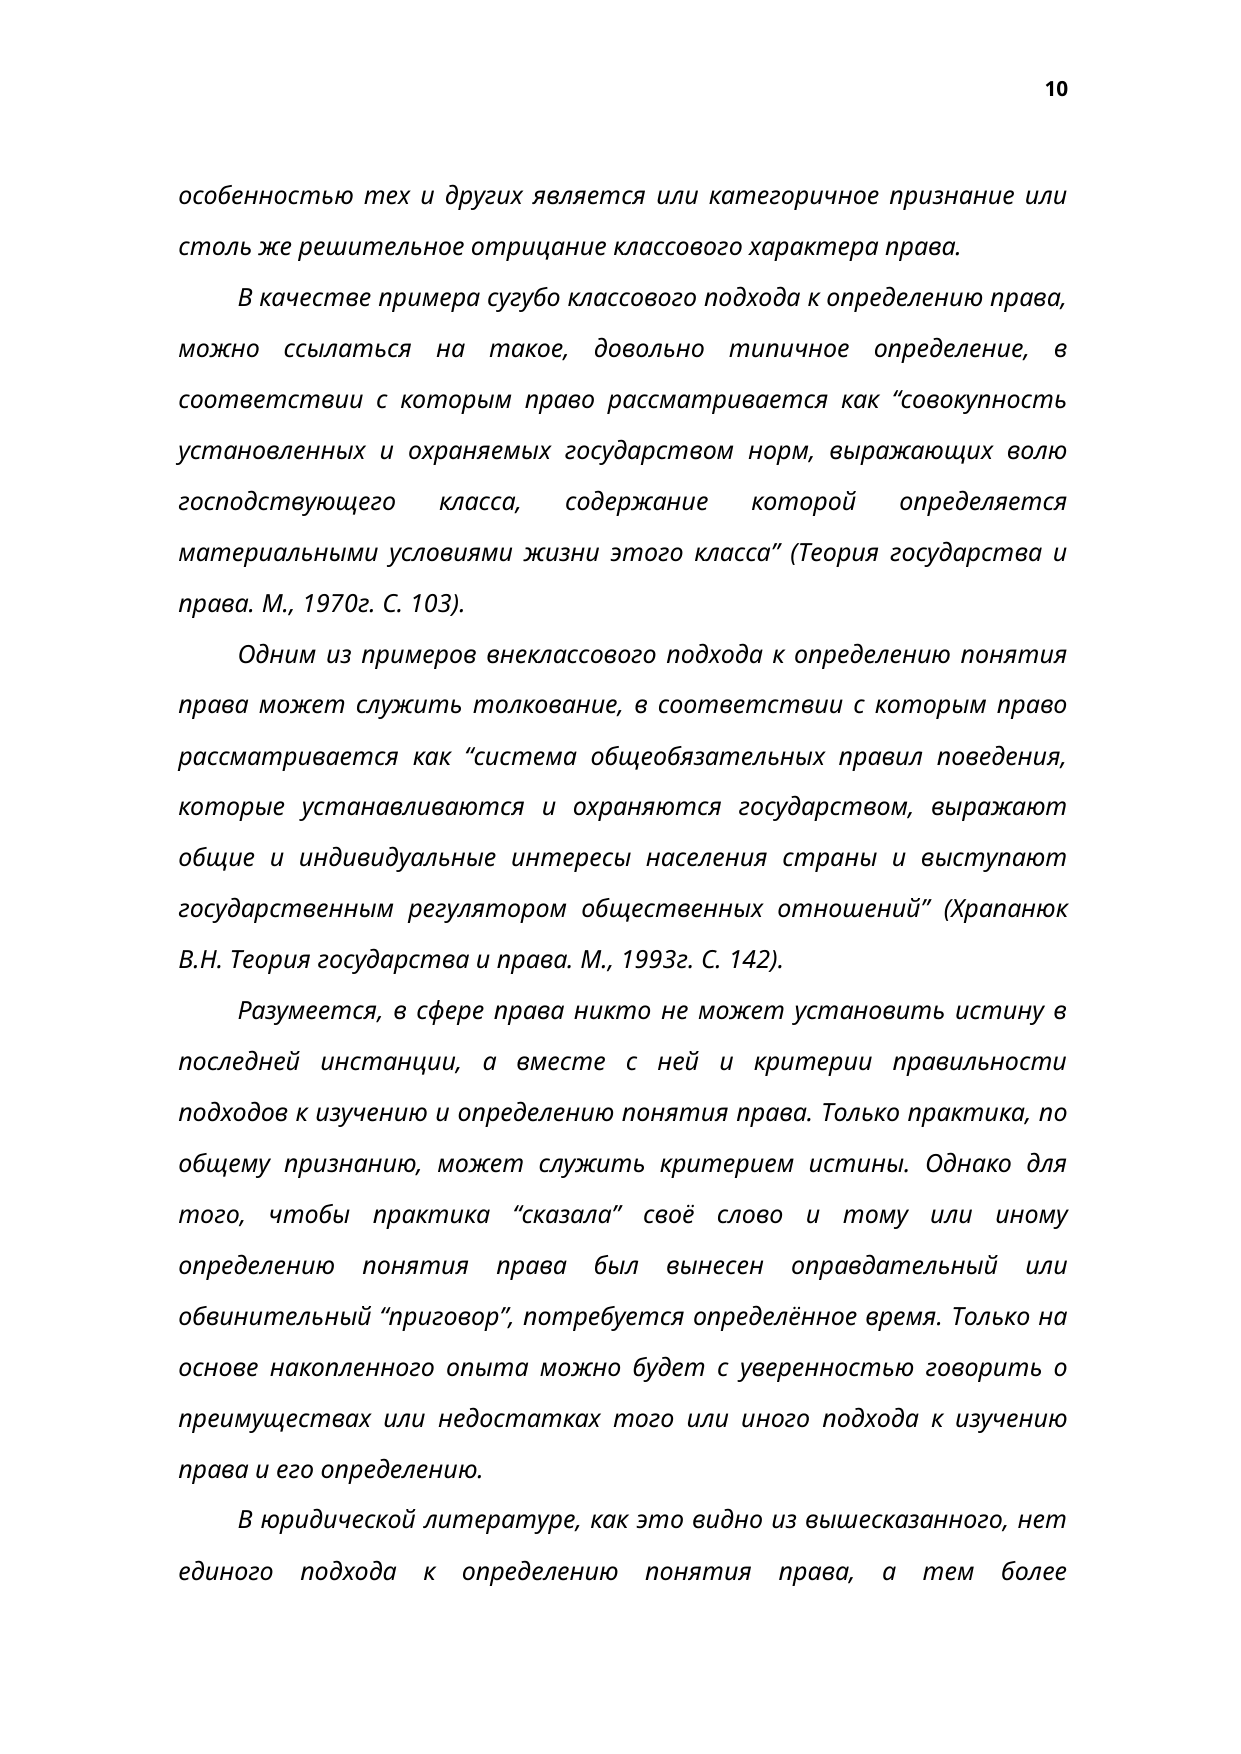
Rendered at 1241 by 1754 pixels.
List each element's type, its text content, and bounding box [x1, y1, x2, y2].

text В качестве примера сугубо классового подхода к определению права, можно ссылаться на такое, довольно типичное определение, в соответствии с которым право рассматривается как “совокупность установленных и охраняемых государством норм, выражающих волю господствующего класса, содержание которой определяется материальными условиями жизни этого класса” (Теория государства и права. М., 1970г. С. 103). [178, 280, 1068, 619]
text Разумеется, в сфере права никто не может установить истину в последней инстанции, а вместе с ней и критерии правильности подходов к изучению и определению понятия права. Только практика, по общему признанию, может служить критерием истины. Однако для того, чтобы практика “сказала” своё слово и тому или иному определению понятия права был вынесен оправдательный или обвинительный “приговор”, потребуется определённое время. Только на основе накопленного опыта можно будет с уверенностью говорить о преимуществах или недостатках того или иного подхода к изучению права и его определению. [178, 993, 1068, 1486]
text Одним из примеров внеклассового подхода к определению понятия права может служить толкование, в соответствии с которым право рассматривается как “система общеобязательных правил поведения, которые устанавливаются и охраняются государством, выражают общие и индивидуальные интересы населения страны и выступают государственным регулятором общественных отношений” (Храпанюк В.Н. Теория государства и права. М., 1993г. С. 142). [178, 637, 1068, 976]
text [178, 178, 1068, 263]
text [178, 1502, 1068, 1587]
